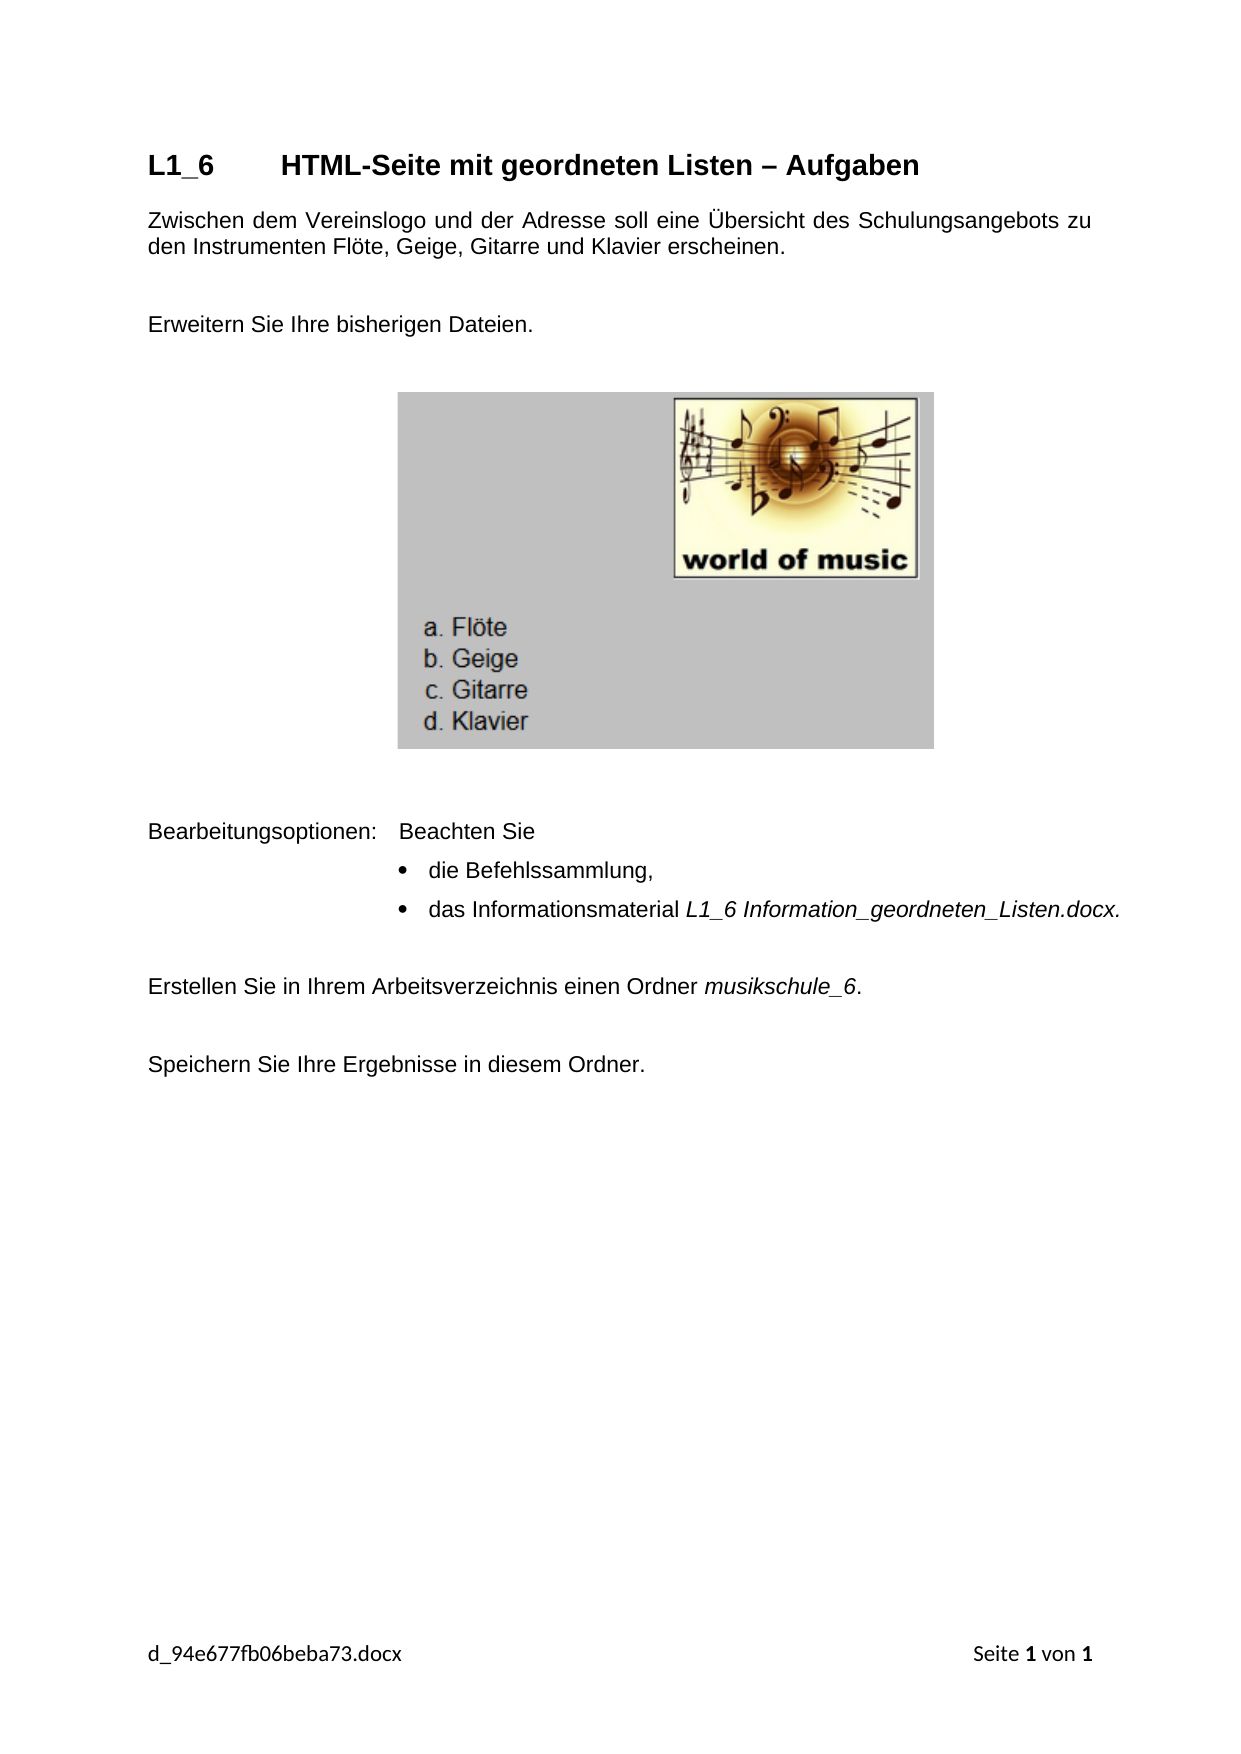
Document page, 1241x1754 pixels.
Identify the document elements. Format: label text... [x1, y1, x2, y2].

list Speichern Sie Ihre Ergebnisse in diesem Ordner. [148, 1051, 1093, 1077]
text Erweitern Sie Ihre bisherigen Dateien. [148, 311, 1093, 337]
text L1_6 HTML-Seite mit geordneten Listen – Aufgaben [148, 148, 1093, 181]
text Zwischen dem Vereinslogo und der Adresse soll eine Übersicht des Schulungsangebots zu den Instrumenten Flöte, Geige, Gitarre und Klavier erscheinen. [148, 207, 1093, 260]
list Bearbeitungsoptionen: Beachten Sie [148, 818, 1093, 844]
list die Befehlssammlung, [399, 857, 1137, 883]
list das Informationsmaterial L1_6 Information_geordneten_Listen.docx. [399, 896, 1152, 922]
list Erstellen Sie in Ihrem Arbeitsverzeichnis einen Ordner musikschule_6. [148, 973, 1093, 999]
picture [397, 392, 934, 749]
